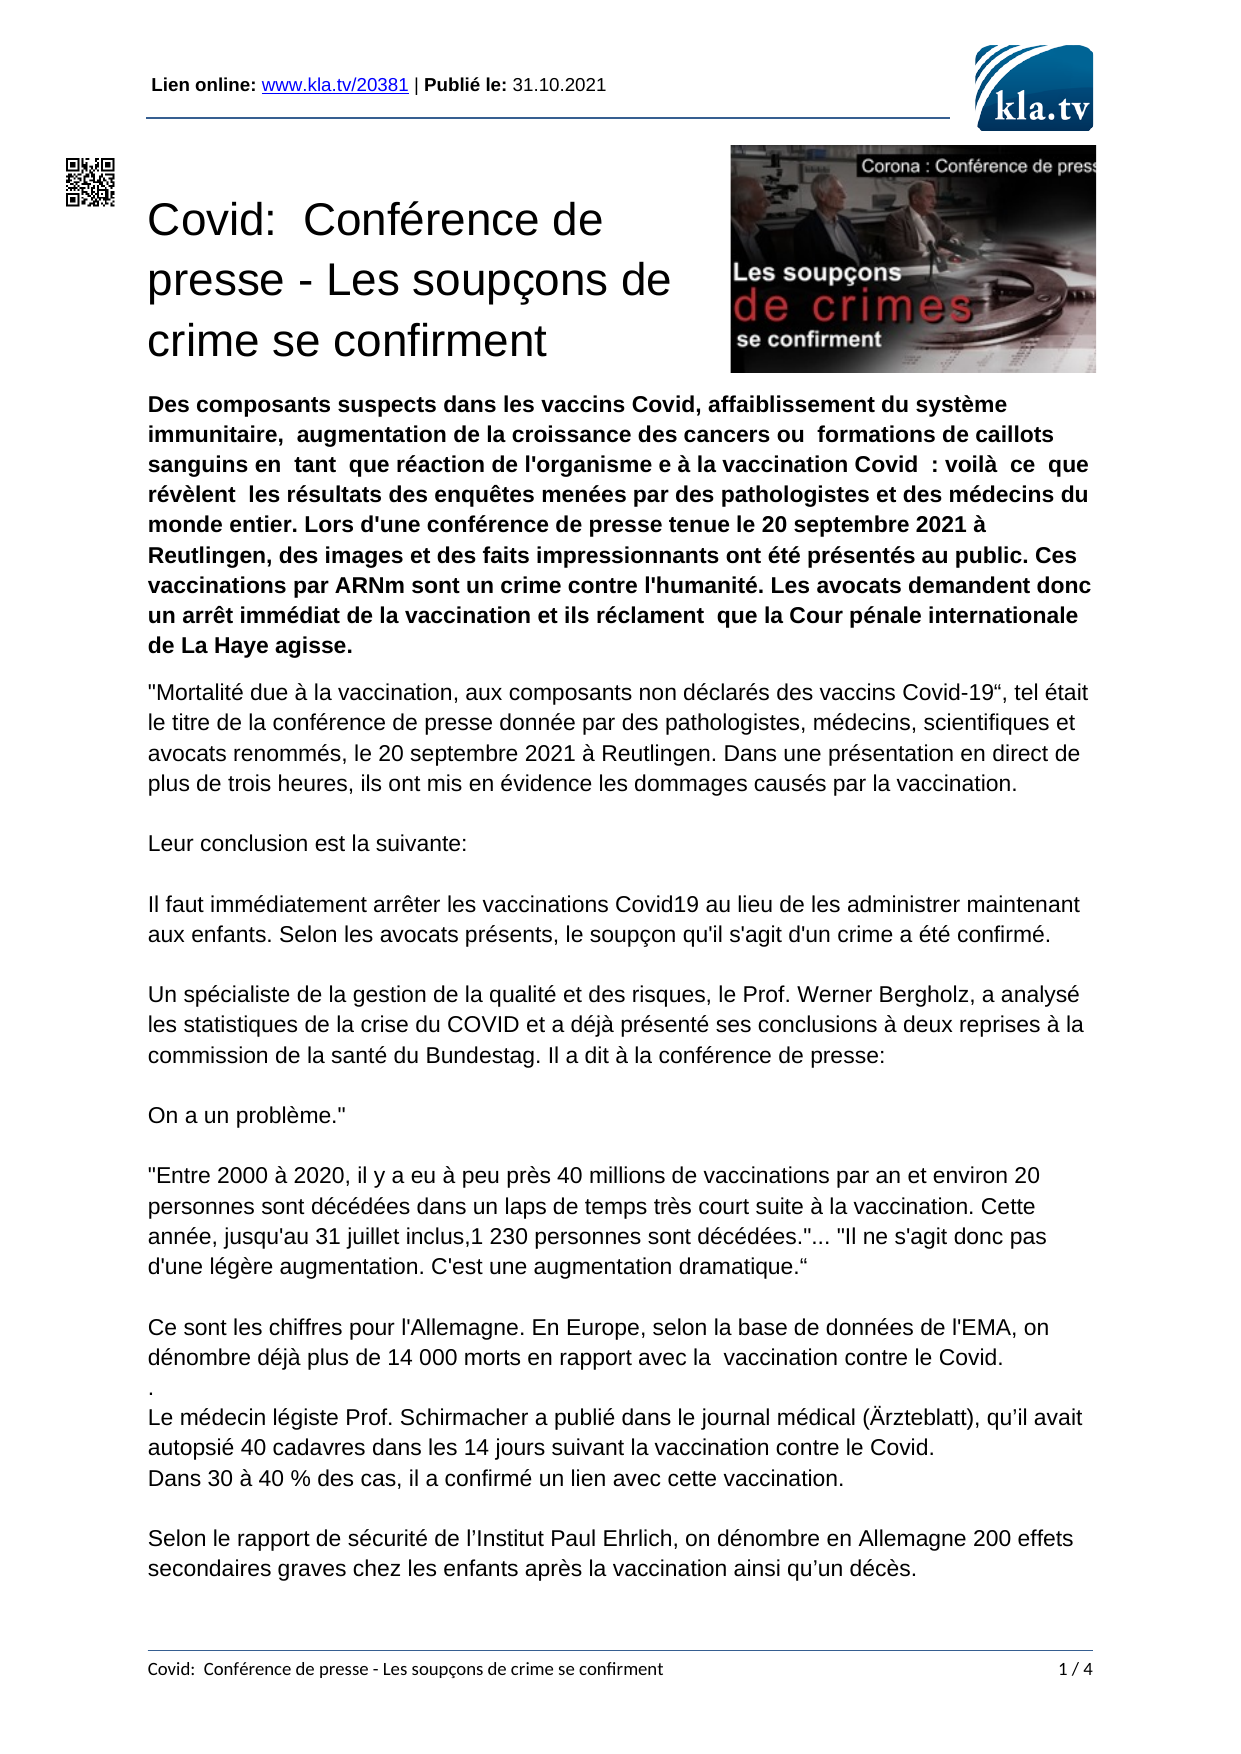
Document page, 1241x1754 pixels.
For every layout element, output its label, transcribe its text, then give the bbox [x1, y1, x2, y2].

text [148, 679, 1093, 1612]
text Covid: Conférence de presse - Les soupçons de crime se confirment [148, 192, 1093, 366]
text Des composants suspects dans les vaccins Covid, affaiblissement du système immunitaire, augmentation de la croissance des cancers ou formations de caillots sanguins en tant que réaction de l'organisme e à la vaccination Covid : voilà ce que révèlent les résultats des enquêtes menées par des pathologistes et des médecins du monde entier. Lors d'une conférence de presse tenue le 20 septembre 2021 à Reutlingen, des images et des faits impressionnants ont été présentés au public. Ces vaccinations par ARNm sont un crime contre l'humanité. Les avocats demandent donc un arrêt immédiat de la vaccination et ils réclament que la Cour pénale internationale de La Haye agisse. [148, 391, 1093, 658]
